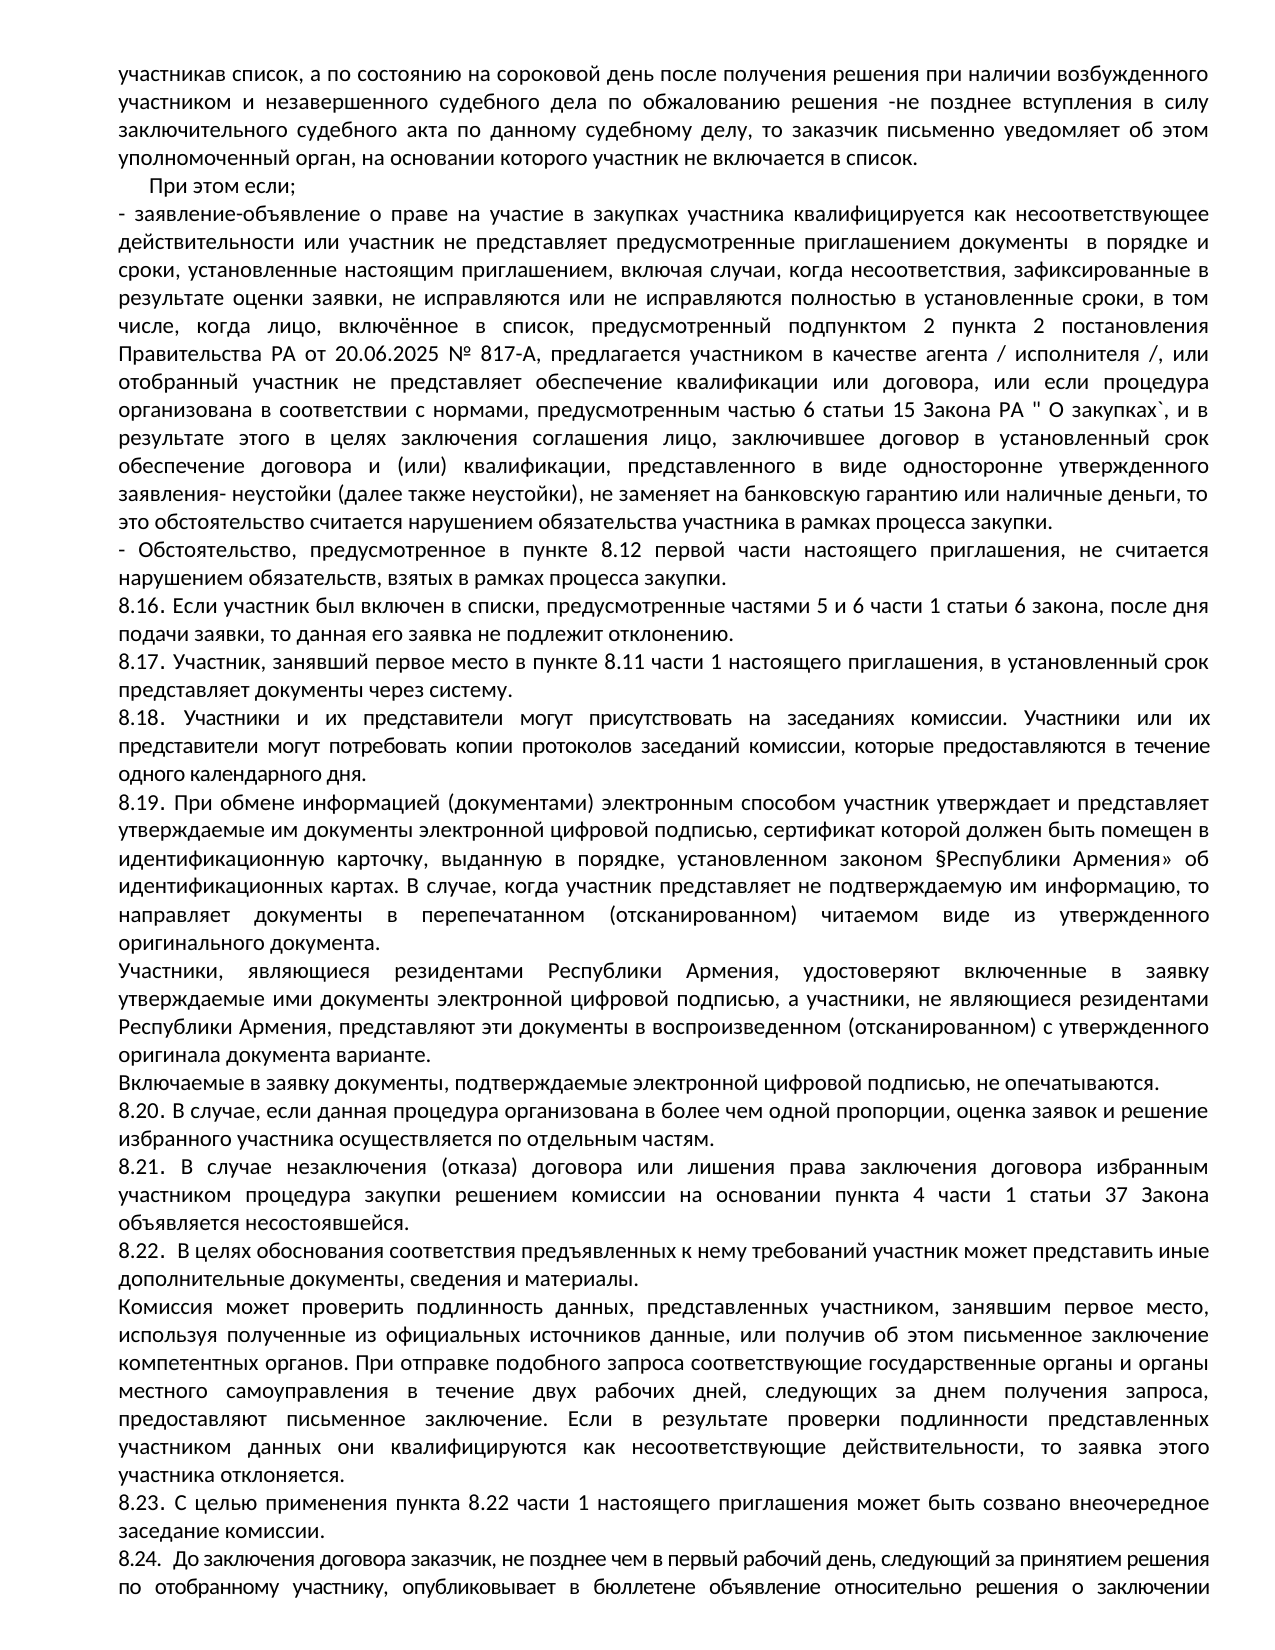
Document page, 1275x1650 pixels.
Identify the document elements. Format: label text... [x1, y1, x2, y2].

text 8.16․ Если участник был включен в списки, предусмотренные частями 5 и 6 части 1 статьи 6 закона, после дня подачи заявки, то данная его заявка не подлежит отклонению. [118, 591, 1211, 647]
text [118, 59, 1211, 171]
text 8.20․ В случае, если данная процедура организована в более чем одной пропорции, оценка заявок и решение избранного участника осуществляется по отдельным частям. [118, 1096, 1211, 1152]
text 8.19․ При обмене информацией (документами) электронным способом участник утверждает и представляет утверждаемые им документы электронной цифровой подписью, сертификат которой должен быть помещен в идентификационную карточку, выданную в порядке, установленном законом §Республики Армения» об идентификационных картах. В случае, когда участник представляет не подтверждаемую им информацию, то направляет документы в перепечатанном (отсканированном) читаемом виде из утвержденного оригинального документа. [118, 788, 1211, 956]
text 8.17․ Участник, занявший первое место в пункте 8.11 части 1 настоящего приглашения, в установленный срок представляет документы через систему. [118, 647, 1211, 703]
text Включаемые в заявку документы, подтверждаемые электронной цифровой подписью, не опечатываются. [118, 1068, 1211, 1096]
text 8.18․ Участники и их представители могут присутствовать на заседаниях комиссии. Участники или их представители могут потребовать копии протоколов заседаний комиссии, которые предоставляются в течение одного календарного дня. [118, 703, 1211, 788]
text - Обстоятельство, предусмотренное в пункте 8.12 первой части настоящего приглашения, не считается нарушением обязательств, взятых в рамках процесса закупки. [118, 535, 1211, 591]
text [118, 1544, 1211, 1600]
text 8.21․ В случае незаключения (отказа) договора или лишения права заключения договора избранным участником процедура закупки решением комиссии на основании пункта 4 части 1 статьи 37 Закона объявляется несостоявшейся. [118, 1152, 1211, 1236]
text - заявление-объявление о праве на участие в закупках участника квалифицируется как несоответствующее действительности или участник не представляет предусмотренные приглашением документы в порядке и сроки, установленные настоящим приглашением, включая случаи, когда несоответствия, зафиксированные в результате оценки заявки, не исправляются или не исправляются полностью в установленные сроки, в том числе, когда лицо, включённое в список, предусмотренный подпунктом 2 пункта 2 постановления Правительства РА от 20.06.2025 № 817-А, предлагается участником в качестве агента / исполнителя /, или отобранный участник не представляет обеспечение квалификации или договора, или если процедура организована в соответствии с нормами, предусмотренным частью 6 статьи 15 Закона РА " О закупках`, и в результате этого в целях заключения соглашения лицо, заключившее договор в установленный срок обеспечение договора и (или) квалификации, представленного в виде односторонне утвержденного заявления- неустойки (далее также неустойки), не заменяет на банковскую гарантию или наличные деньги, то это обстоятельство считается нарушением обязательства участника в рамках процесса закупки. [118, 199, 1211, 535]
text Комиссия может проверить подлинность данных, представленных участником, занявшим первое место, используя полученные из официальных источников данные, или получив об этом письменное заключение компетентных органов. При отправке подобного запроса соответствующие государственные органы и органы местного самоуправления в течение двух рабочих дней, следующих за днем получения запроса, предоставляют письменное заключение. Если в результате проверки подлинности представленных участником данных они квалифицируются как несоответствующие действительности, то заявка этого участника отклоняется. [118, 1292, 1211, 1488]
text При этом если; [118, 171, 1211, 199]
text 8.22․ В целях обоснования соответствия предъявленных к нему требований участник может представить иные дополнительные документы, сведения и материалы. [118, 1236, 1211, 1292]
text Участники, являющиеся резидентами Республики Армения, удостоверяют включенные в заявку утверждаемые ими документы электронной цифровой подписью, а участники, не являющиеся резидентами Республики Армения, представляют эти документы в воспроизведенном (отсканированном) с утвержденного оригинала документа варианте. [118, 956, 1211, 1068]
text 8.23․ С целью применения пункта 8.22 части 1 настоящего приглашения может быть созвано внеочередное заседание комиссии. [118, 1488, 1211, 1544]
